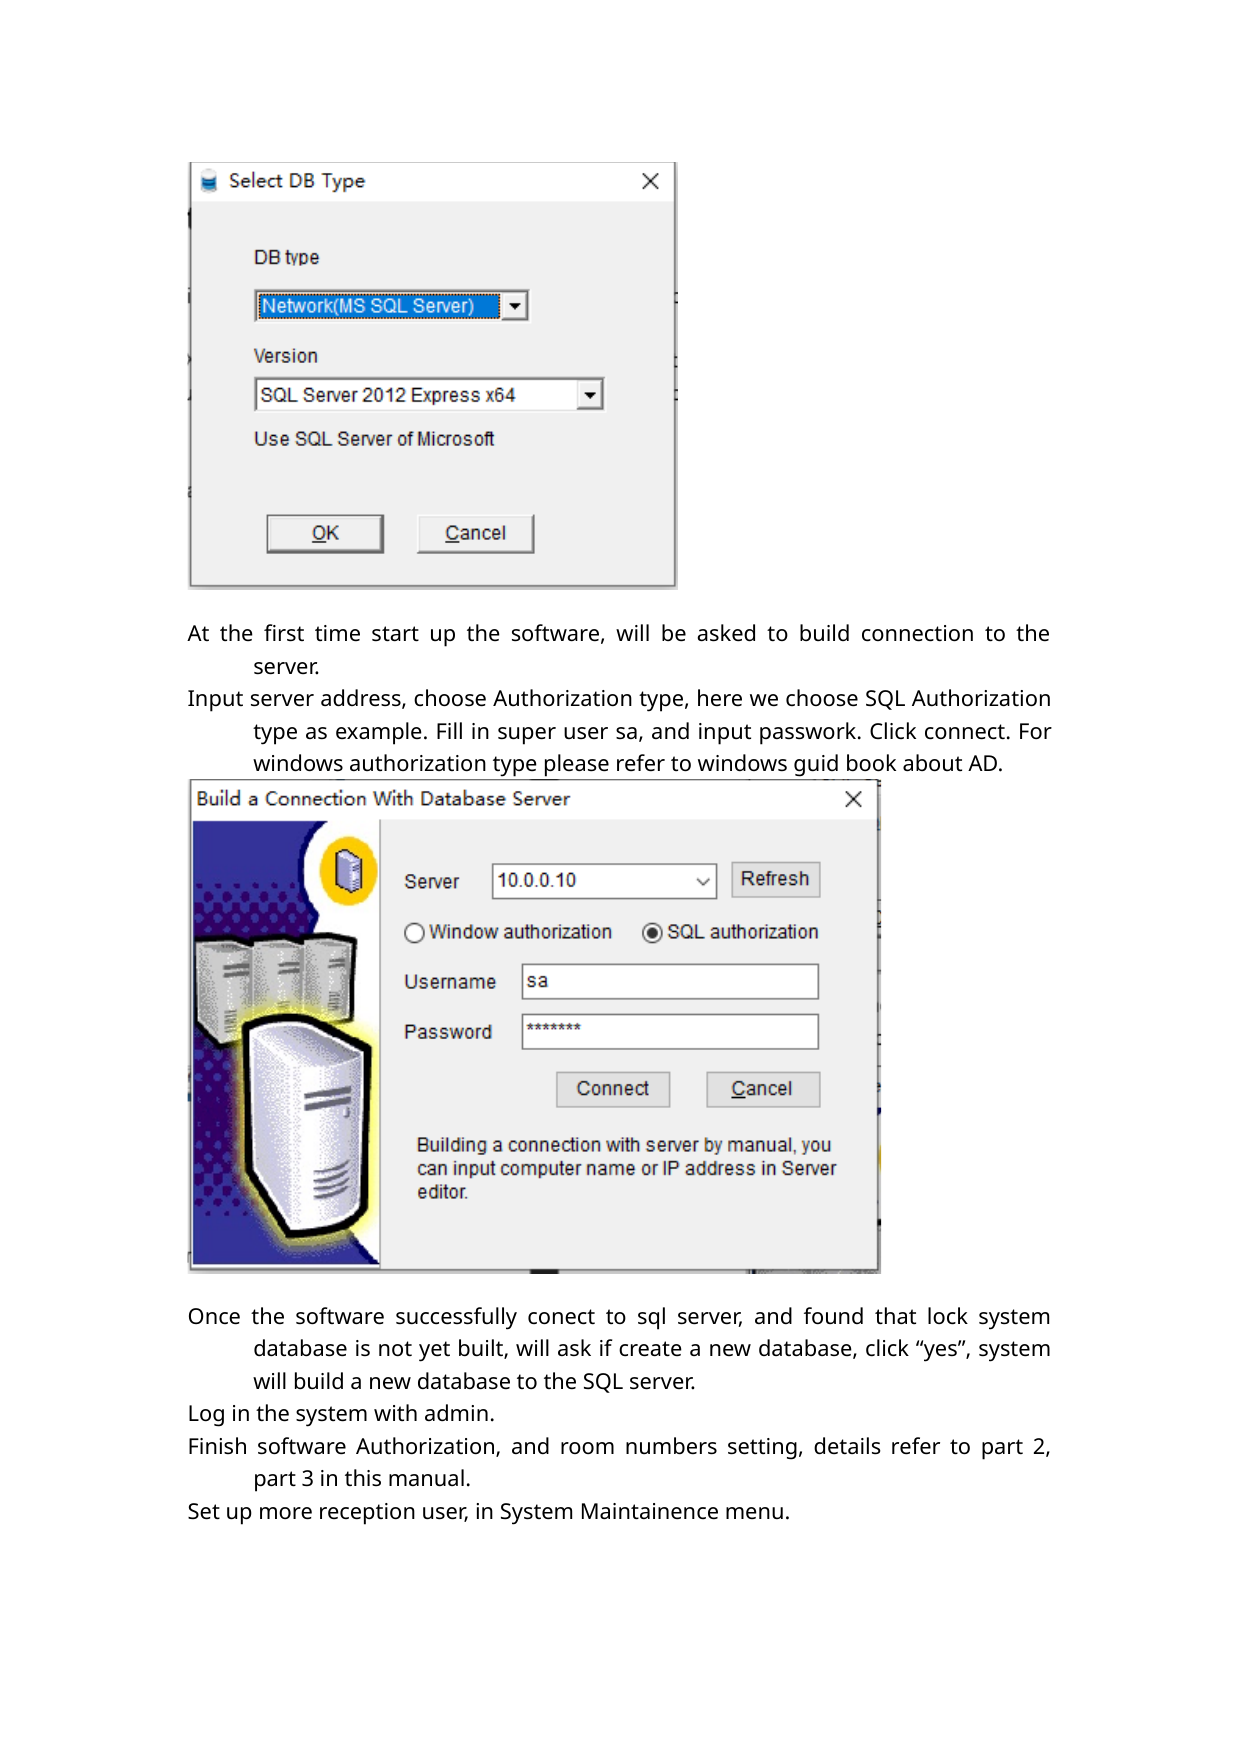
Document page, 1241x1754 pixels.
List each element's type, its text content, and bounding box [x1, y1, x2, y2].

text Log in the system with admin. [187, 1397, 1053, 1429]
picture [187, 779, 882, 1274]
text Input server address, choose Authorization type, here we choose SQL Authorization type as example. Fill in super user sa, and input passwork. Click connect. For windows authorization type please refer to windows guid book about AD. [187, 682, 1053, 779]
text Set up more reception user, in System Maintainence menu. [187, 1494, 1053, 1527]
text Once the software successfully conect to sql server, and found that lock system database is not yet built, will ask if create a new database, click “yes”, system will build a new database to the SQL server. [187, 1299, 1053, 1397]
text Finish software Authorization, and room numbers setting, details refer to part 2, part 3 in this manual. [187, 1429, 1053, 1494]
text At the first time start up the software, will be asked to build connection to the server. [187, 617, 1053, 682]
picture [187, 162, 678, 590]
